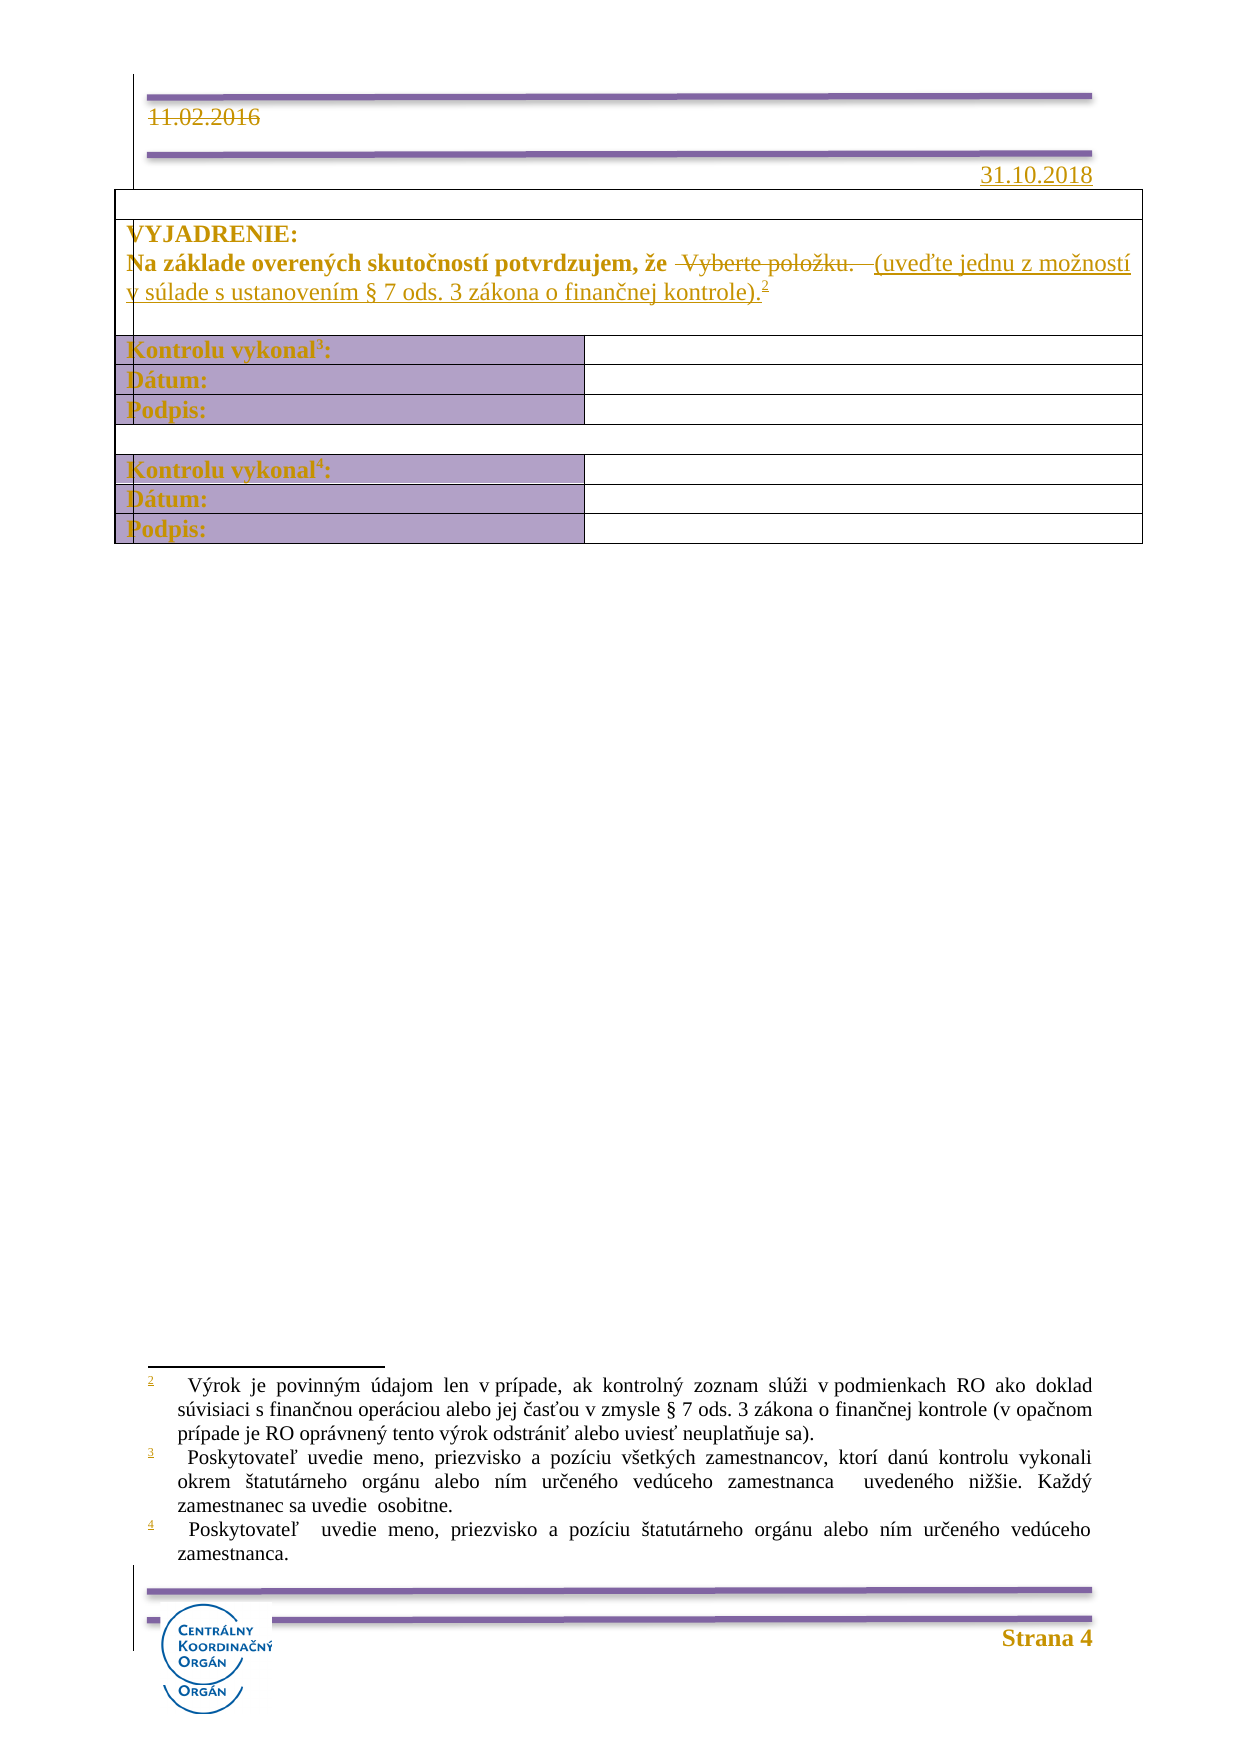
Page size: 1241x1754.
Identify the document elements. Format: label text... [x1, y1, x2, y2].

table_cell Podpis: [116, 514, 133, 543]
table_cell [585, 395, 1142, 424]
table_cell VYJADRENIE: Na základe overených skutočností potvrdzujem, že [134, 220, 1142, 334]
table_cell Dátum: [116, 485, 133, 513]
table_cell [116, 425, 1142, 454]
table_cell [116, 190, 1142, 218]
table_cell [585, 514, 1142, 543]
table_cell Podpis: [134, 395, 584, 424]
table_cell Kontrolu vykonal: [134, 336, 584, 364]
table_cell Podpis: [116, 395, 133, 424]
table_cell [585, 455, 1142, 483]
table_cell Dátum: [134, 365, 584, 394]
table_cell Dátum: [116, 365, 133, 394]
table_cell Kontrolu vykonal: [134, 455, 584, 483]
table_cell Podpis: [134, 514, 584, 543]
table_cell [585, 365, 1142, 394]
picture [159, 1602, 272, 1713]
table_cell Dátum: [134, 485, 584, 513]
table_cell [585, 336, 1142, 364]
table_cell [585, 485, 1142, 513]
